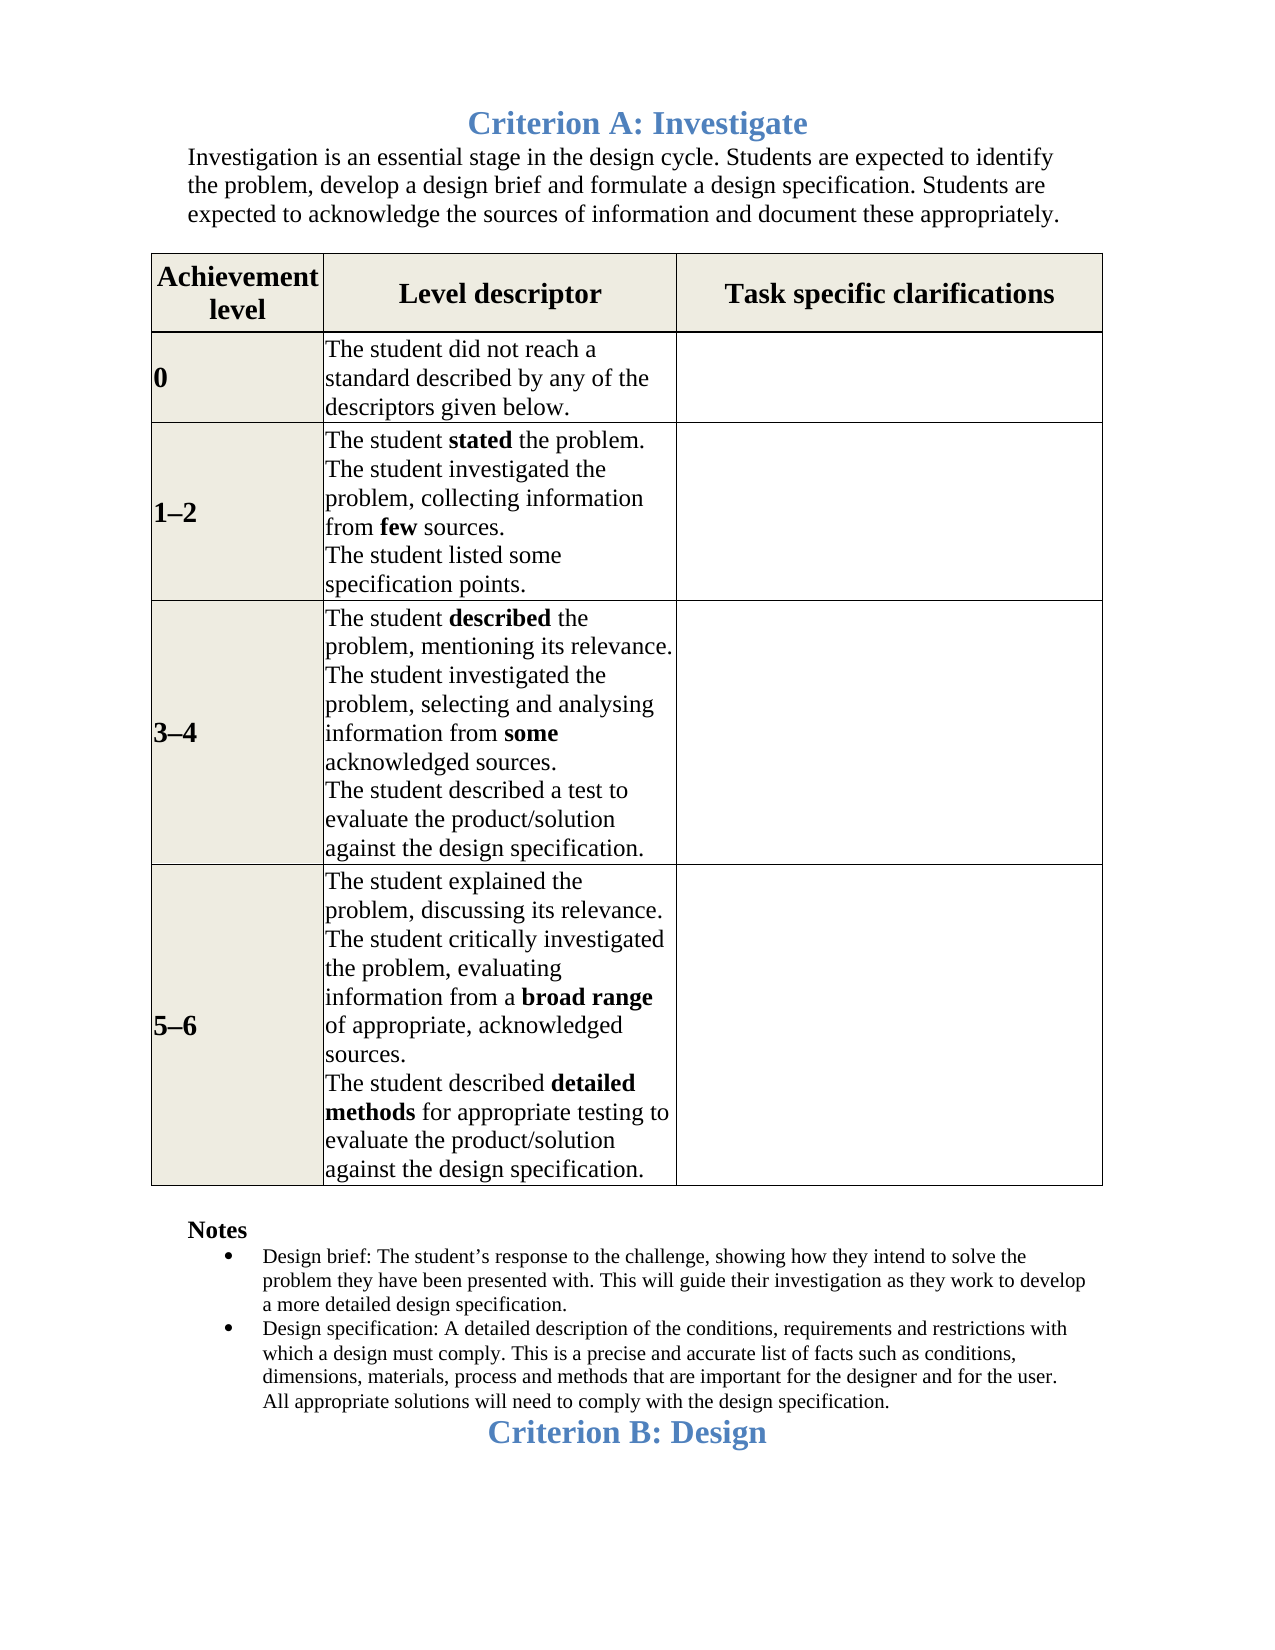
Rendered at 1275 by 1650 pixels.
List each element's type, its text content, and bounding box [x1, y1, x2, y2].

text Notes [187, 1215, 1087, 1244]
table_cell The student stated the problem. The student investigated the problem, collecting information from few sources. The student listed some specification points. [324, 423, 676, 600]
table_cell The student explained the problem, discussing its relevance. The student critically investigated the problem, evaluating information from a broad range of appropriate, acknowledged sources. The student described detailed methods for appropriate testing to evaluate the product/solution against the design specification. [324, 865, 676, 1185]
table_cell [677, 423, 1102, 600]
table_cell The student described the problem, mentioning its relevance. The student investigated the problem, selecting and analysing information from some acknowledged sources. The student described a test to evaluate the product/solution against the design specification. [324, 601, 676, 863]
table_cell 3–4 [152, 601, 323, 863]
text Investigation is an essential stage in the design cycle. Students are expected to identify the problem, develop a design brief and formulate a design specification. Students are expected to acknowledge the sources of information and document these appropriately. [187, 142, 1087, 228]
table_cell [677, 601, 1102, 863]
table_header Task specific clarifications [677, 254, 1102, 331]
list Design specification: A detailed description of the conditions, requirements and restrictions with which a design must comply. This is a precise and accurate list of facts such as conditions, dimensions, materials, process and methods that are important for the designer and for the user. All appropriate solutions will need to comply with the design specification. [225, 1316, 1087, 1413]
list Design brief: The student’s response to the challenge, showing how they intend to solve the problem they have been presented with. This will guide their investigation as they work to develop a more detailed design specification. [225, 1244, 1087, 1316]
table_cell The student did not reach a standard described by any of the descriptors given below. [324, 333, 676, 422]
table_header Achievement level [152, 254, 323, 331]
text Criterion A: Investigate [187, 103, 1087, 142]
table_cell 0 [152, 333, 323, 422]
table_cell 5–6 [152, 865, 323, 1185]
table_cell [677, 333, 1102, 422]
table_cell 1–2 [152, 423, 323, 600]
table_cell [677, 865, 1102, 1185]
table_header Level descriptor [324, 254, 676, 331]
text Criterion B: Design [337, 1413, 1087, 1451]
